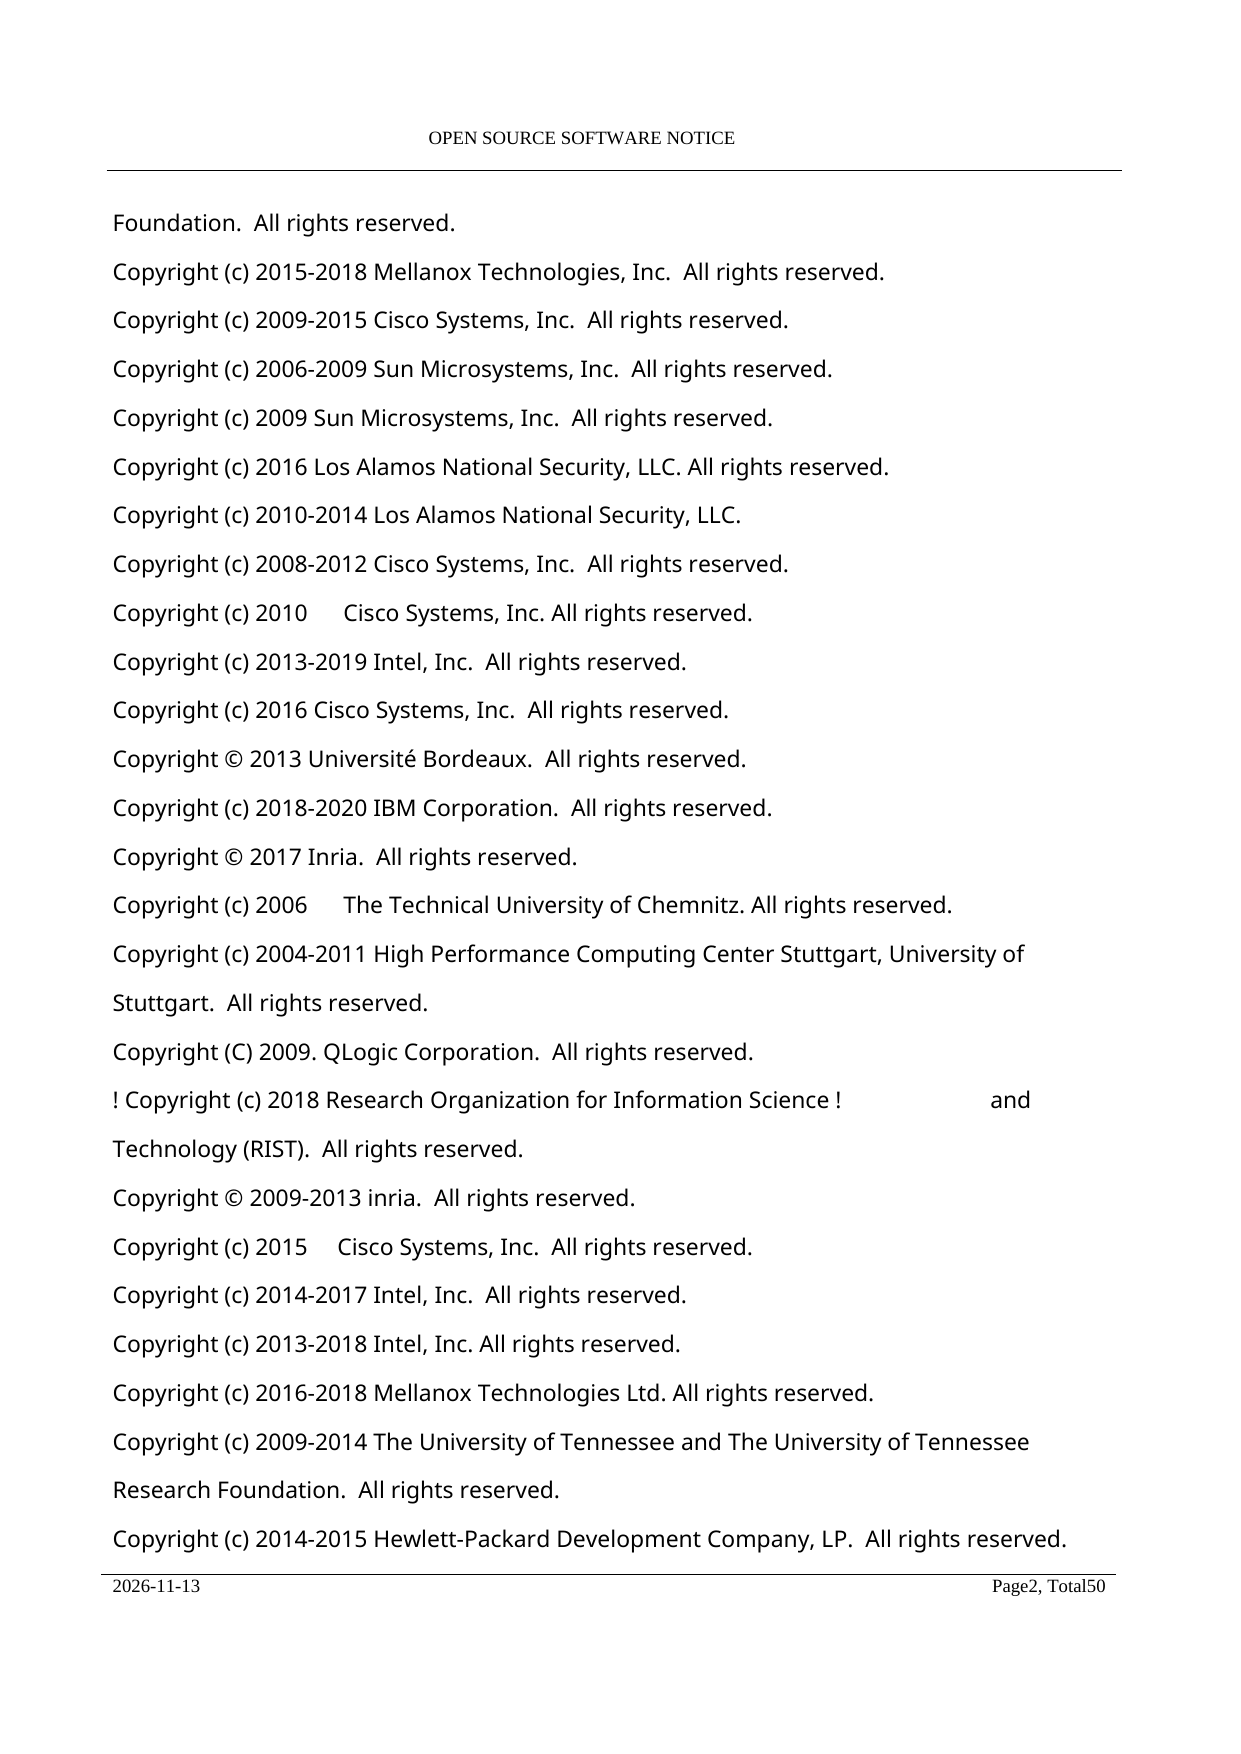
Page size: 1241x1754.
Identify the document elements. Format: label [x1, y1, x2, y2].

text [112, 206, 1128, 1555]
